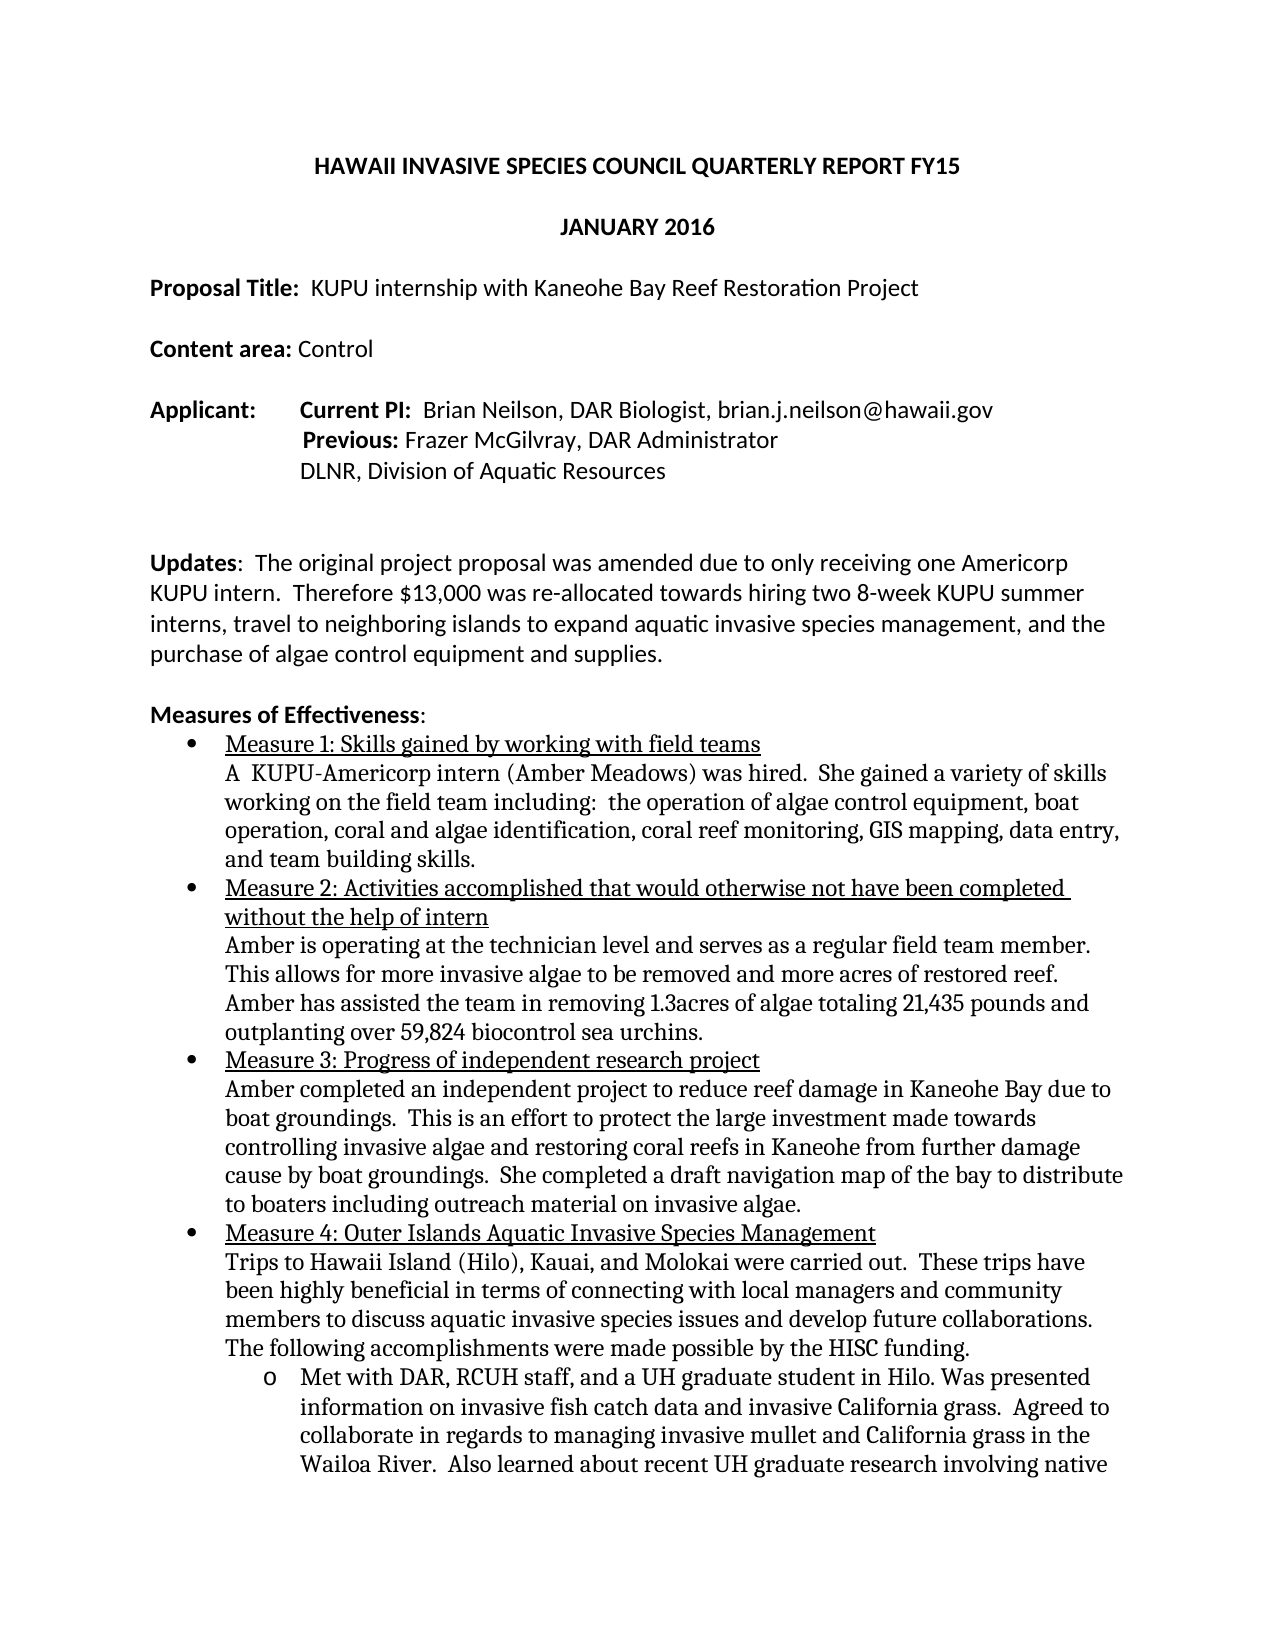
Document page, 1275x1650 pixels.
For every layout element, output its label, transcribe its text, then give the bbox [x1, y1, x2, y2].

list Measure 4: Outer Islands Aquatic Invasive Species Management [187, 1219, 1125, 1247]
text Content area: Control [150, 333, 1125, 364]
text Amber completed an independent project to reduce reef damage in Kaneohe Bay due to boat groundings. This is an effort to protect the large investment made towards controlling invasive algae and restoring coral reefs in Kaneohe from further damage cause by boat groundings. She completed a draft navigation map of the bay to distribute to boaters including outreach material on invasive algae. [225, 1075, 1125, 1219]
text January 2016 [150, 211, 1125, 242]
list Measure 3: Progress of independent research project [187, 1046, 1125, 1075]
text Updates: The original project proposal was amended due to only receiving one Americorp KUPU intern. Therefore $13,000 was re-allocated towards hiring two 8-week KUPU summer interns, travel to neighboring islands to expand aquatic invasive species management, and the purchase of algae control equipment and supplies. [150, 547, 1125, 669]
text Amber is operating at the technician level and serves as a regular field team member. This allows for more invasive algae to be removed and more acres of restored reef. Amber has assisted the team in removing 1.3acres of algae totaling 21,435 pounds and outplanting over 59,824 biocontrol sea urchins. [225, 931, 1125, 1046]
text Hawaii Invasive Species Council quarterly Report Fy15 [150, 150, 1125, 181]
list Trips to Hawaii Island (Hilo), Kauai, and Molokai were carried out. These trips have been highly beneficial in terms of connecting with local managers and community members to discuss aquatic invasive species issues and develop future collaborations. The following accomplishments were made possible by the HISC funding. [225, 1247, 1125, 1362]
text A KUPU-Americorp intern (Amber Meadows) was hired. She gained a variety of skills working on the field team including: the operation of algae control equipment, boat operation, coral and algae identification, coral reef monitoring, GIS mapping, data entry, and team building skills. [225, 759, 1125, 874]
text Measures of Effectiveness: [150, 699, 1125, 730]
list Measure 2: Activities accomplished that would otherwise not have been completed without the help of intern [187, 874, 1125, 931]
text Applicant: Current PI: Brian Neilson, DAR Biologist, brian.j.neilson@hawaii.gov [150, 394, 1144, 425]
list Measure 1: Skills gained by working with field teams [187, 730, 1125, 759]
text Previous: Frazer McGilvray, DAR Administrator [150, 425, 1144, 455]
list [262, 1362, 1125, 1479]
text DLNR, Division of Aquatic Resources [150, 455, 1144, 486]
text Proposal Title: KUPU internship with Kaneohe Bay Reef Restoration Project [150, 272, 1125, 303]
